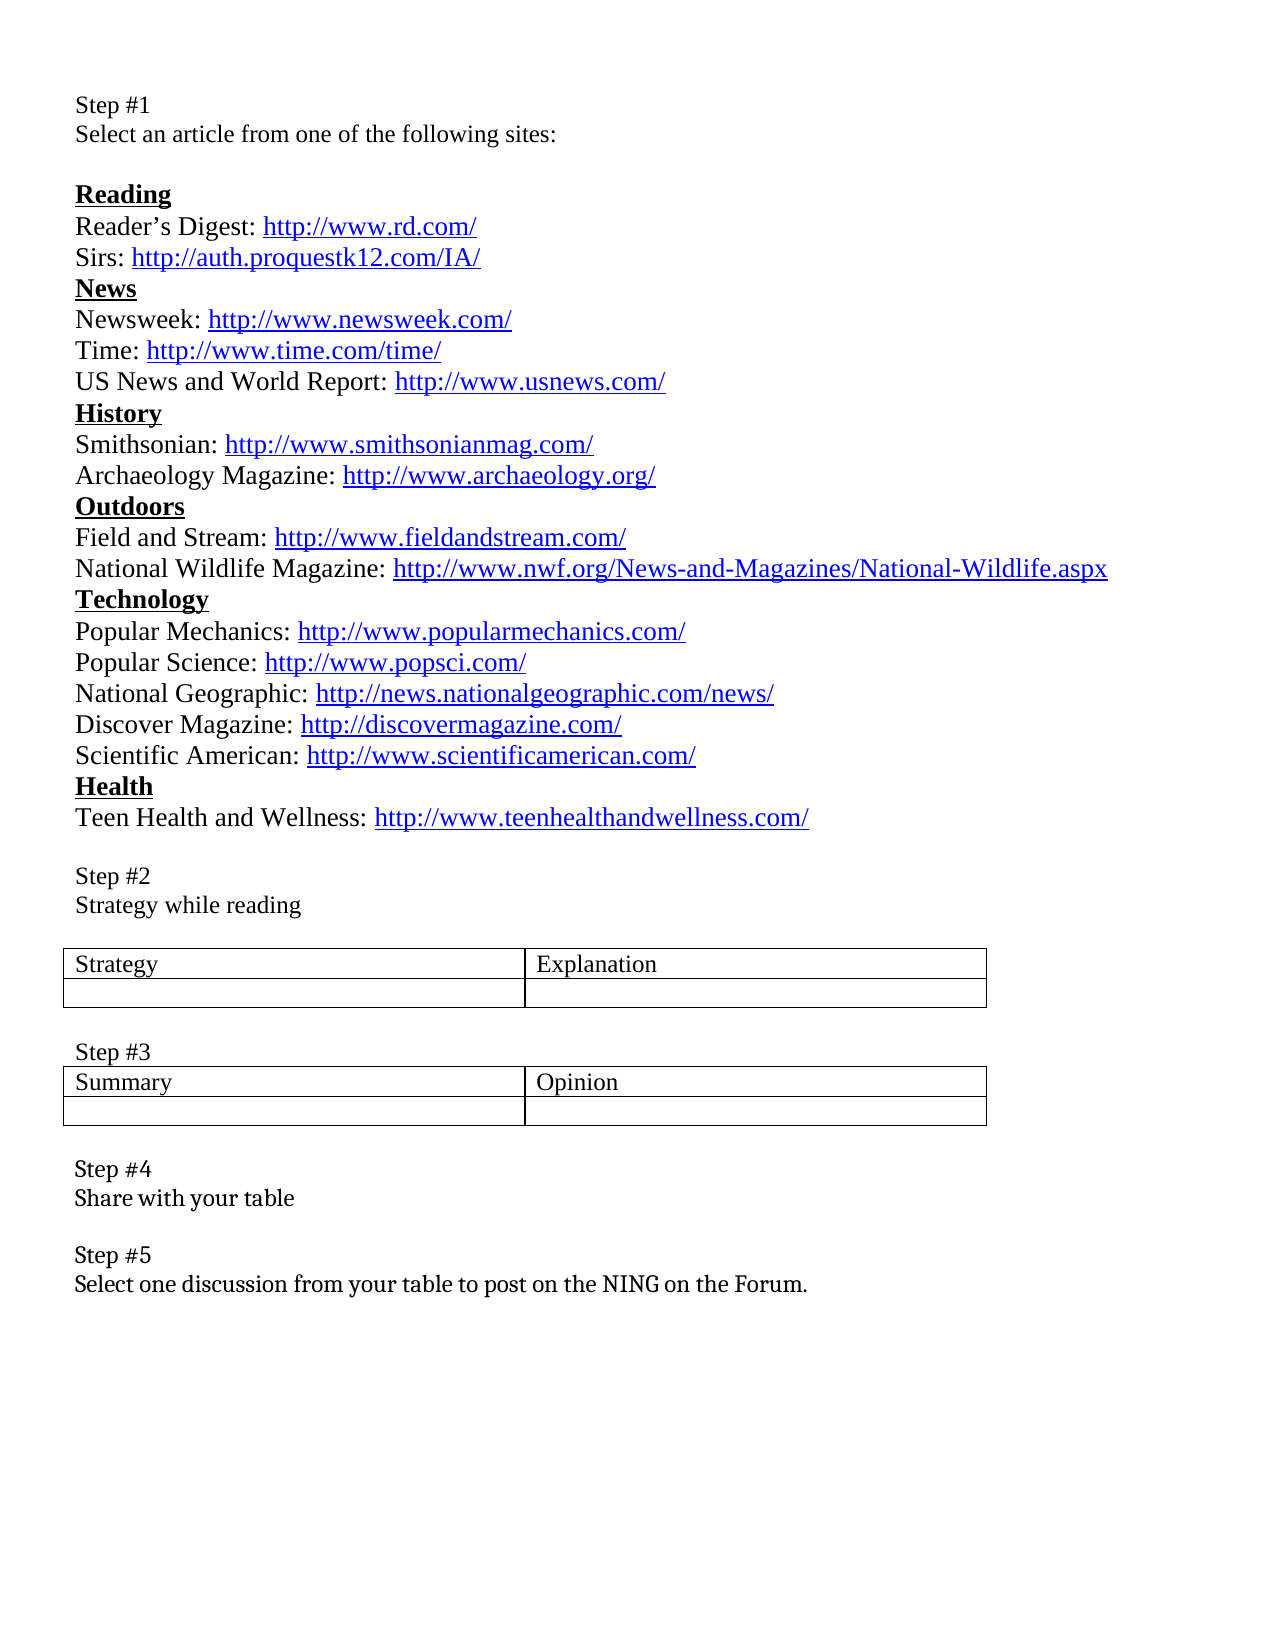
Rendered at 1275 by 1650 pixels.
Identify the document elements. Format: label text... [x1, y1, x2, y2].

table_cell [526, 1097, 986, 1125]
text Step #3 [75, 1037, 1200, 1066]
text Select an article from one of the following sites: [75, 119, 1200, 147]
table_cell [526, 979, 986, 1007]
text Strategy while reading [75, 890, 1200, 919]
text Step #2 [75, 861, 1200, 890]
table_header Explanation [526, 949, 986, 977]
table_cell [64, 1097, 524, 1125]
text Share with your table [75, 1184, 1200, 1213]
table_cell [64, 979, 524, 1007]
text Select one discussion from your table to post on the NING on the Forum. [75, 1270, 1200, 1299]
text Step #5 [75, 1241, 1200, 1270]
text Step #4 [75, 1155, 1200, 1184]
table_header Opinion [526, 1067, 986, 1096]
table_header Summary [64, 1067, 524, 1096]
text Reading Reader’s Digest: http://www.rd.com/ Sirs: http://auth.proquestk12.com/IA/ News Newsweek: http://www.newsweek.com/ Time: http://www.time.com/time/ US News and World Report: http://www.usnews.com/ History Smithsonian: http://www.smithsonianmag.com/ Archaeology Magazine: http://www.archaeology.org/ Outdoors Field and Stream: http://www.fieldandstream.com/ National Wildlife Magazine: http://www.nwf.org/News-and-Magazines/National-Wildlife.aspx Technology Popular Mechanics: http://www.popularmechanics.com/ Popular Science: http://www.popsci.com/ National Geographic: http://news.nationalgeographic.com/news/ Discover Magazine: http://discovermagazine.com/ Scientific American: http://www.scientificamerican.com/ Health Teen Health and Wellness: http://www.teenhealthandwellness.com/ [75, 179, 1200, 833]
text Step #1 [75, 90, 1200, 119]
table_header Strategy [64, 949, 524, 977]
